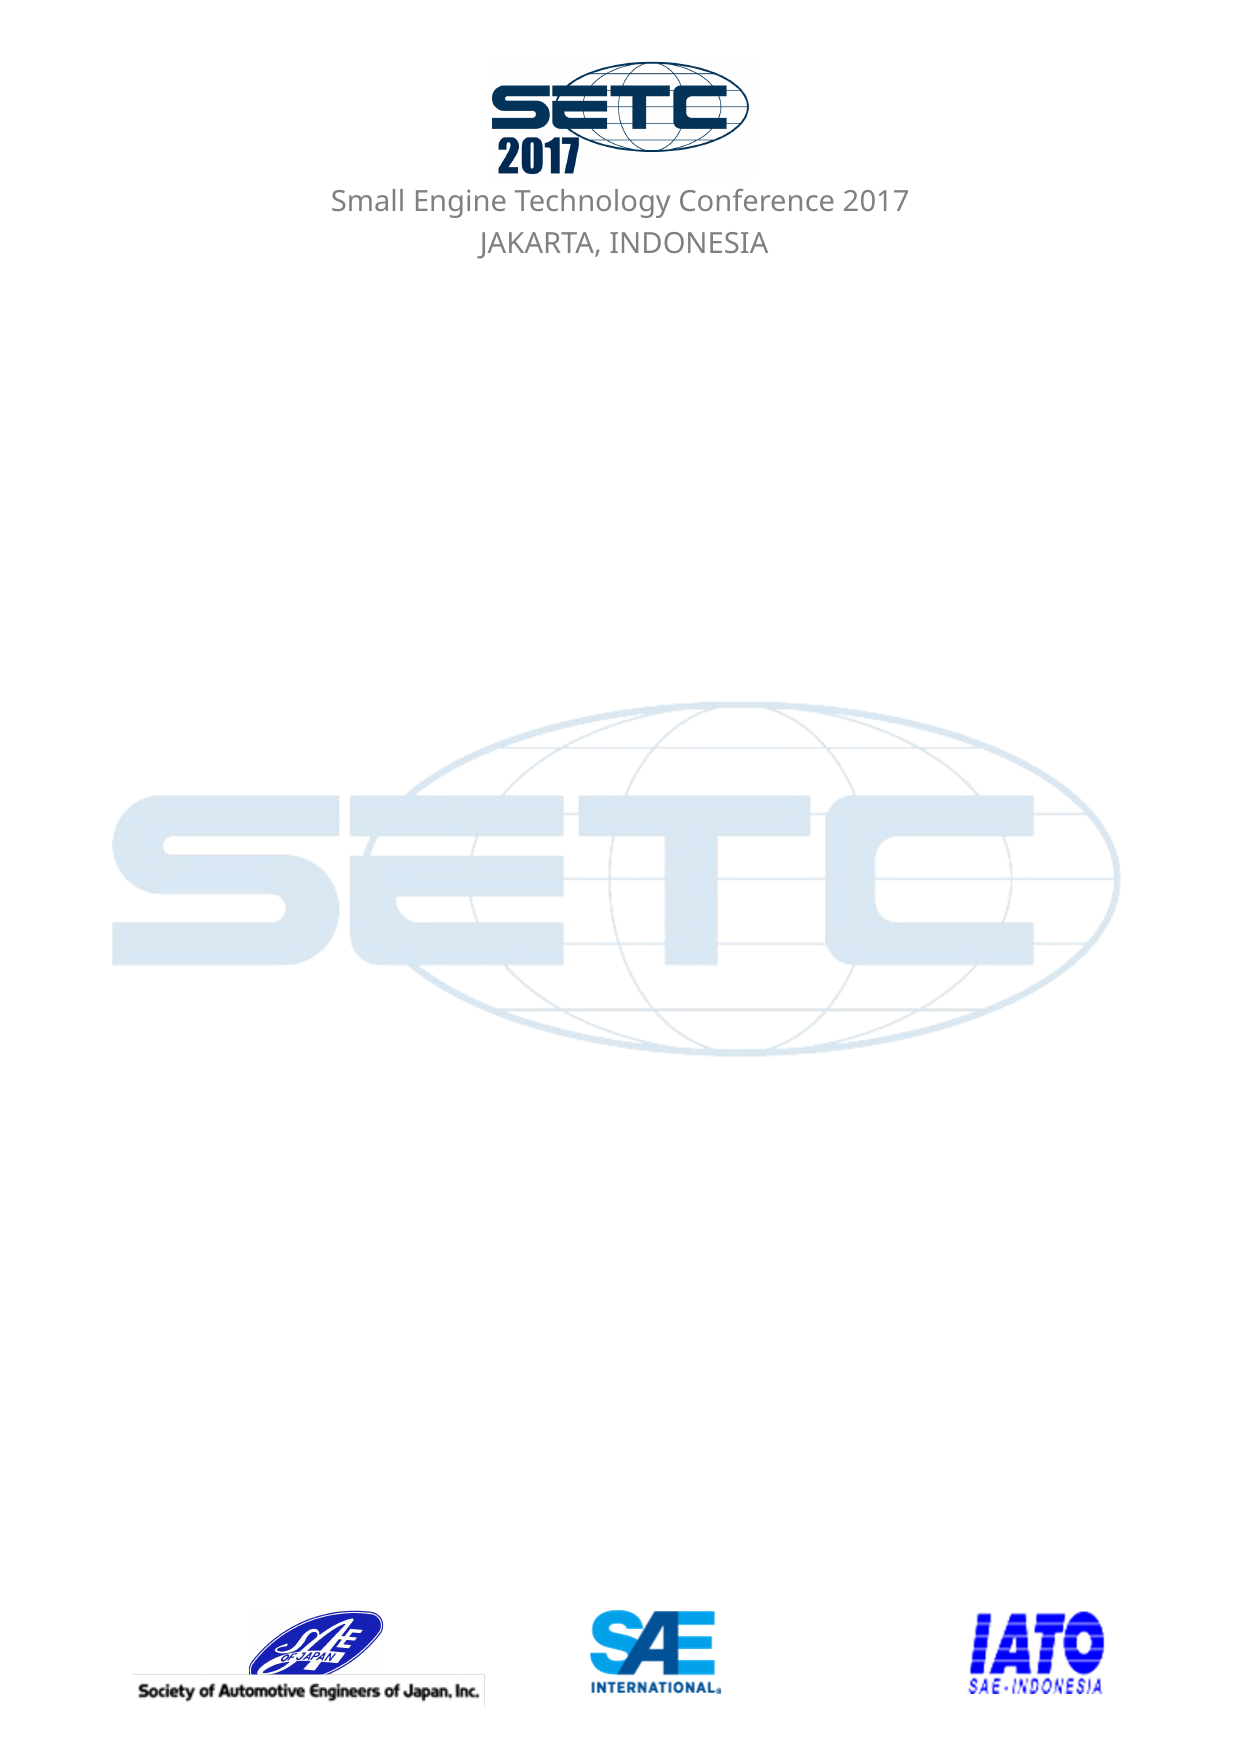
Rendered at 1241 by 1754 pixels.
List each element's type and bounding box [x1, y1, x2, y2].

picture [486, 59, 754, 180]
picture [133, 1610, 488, 1707]
picture [590, 1610, 722, 1694]
picture [957, 1611, 1114, 1694]
